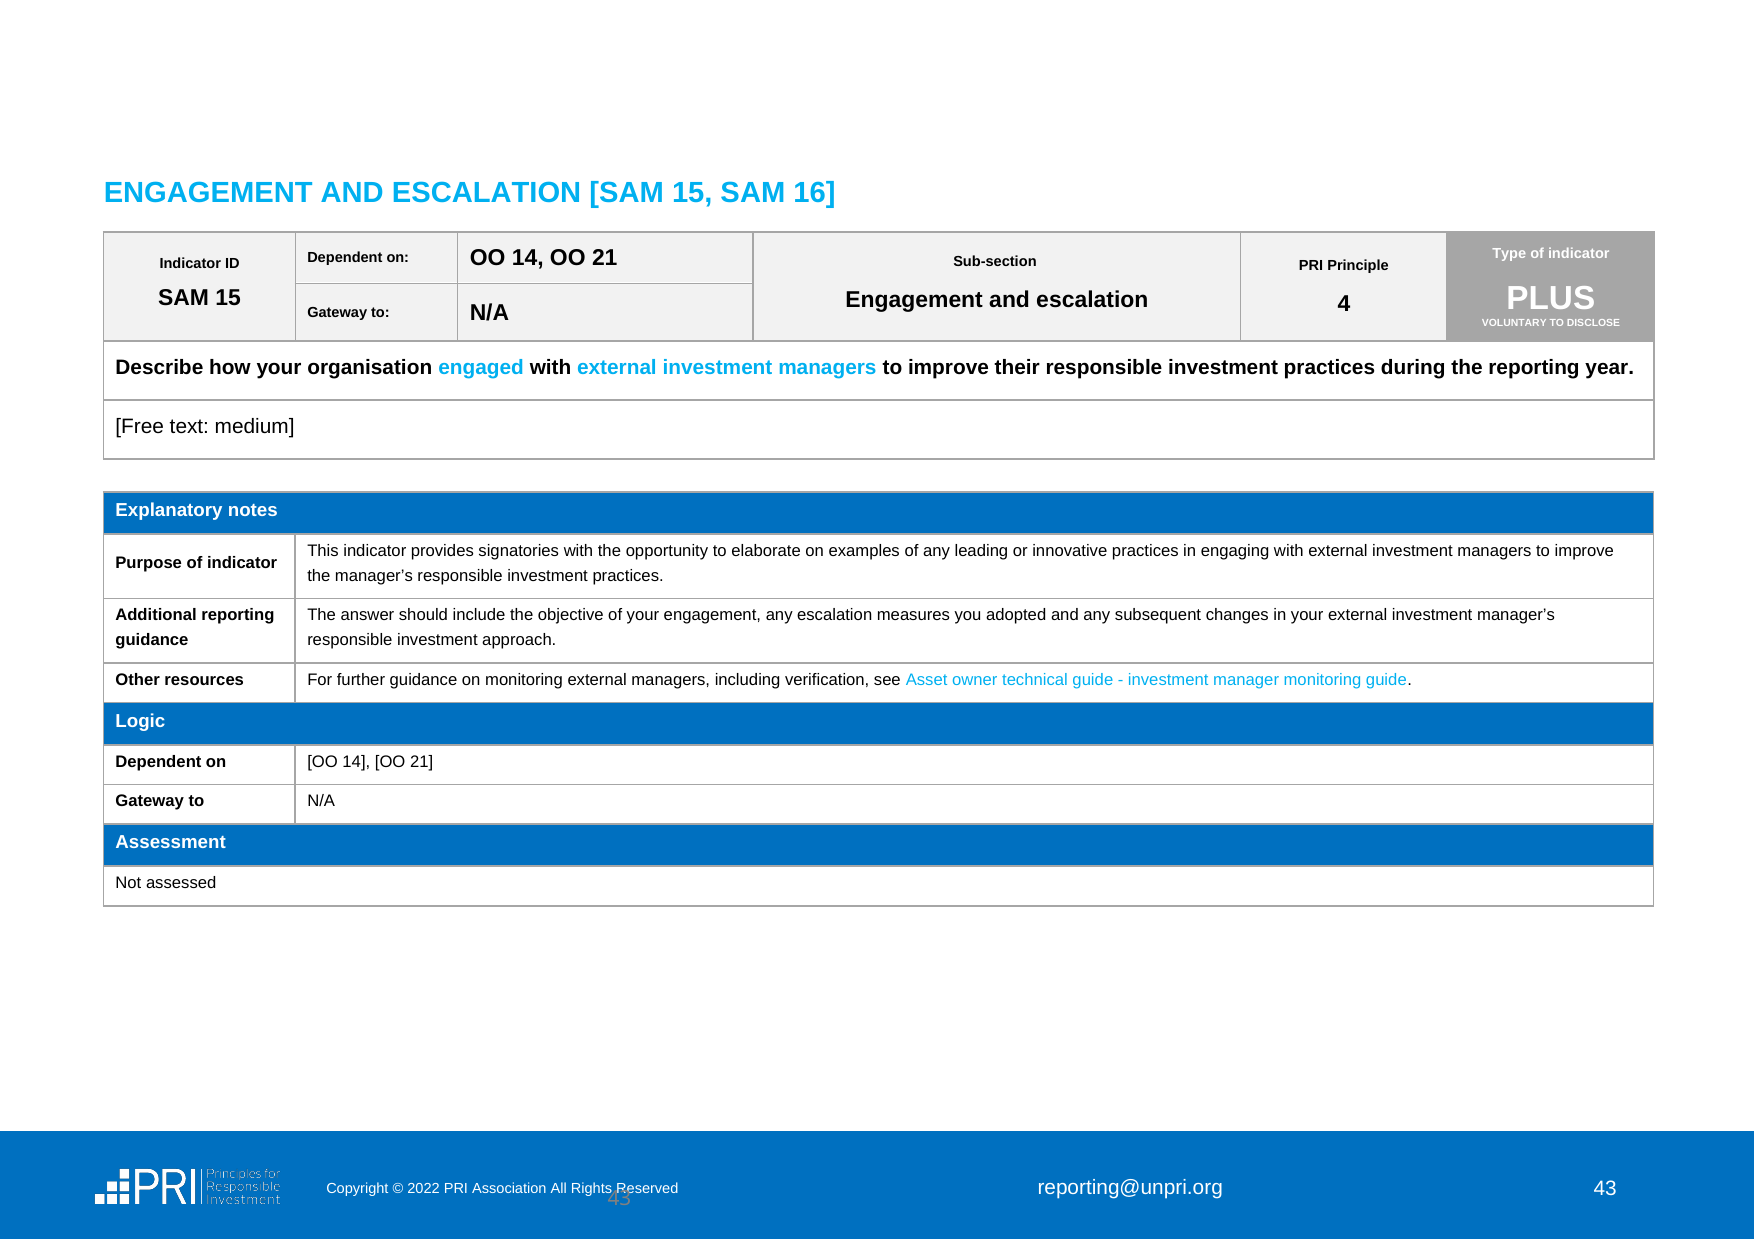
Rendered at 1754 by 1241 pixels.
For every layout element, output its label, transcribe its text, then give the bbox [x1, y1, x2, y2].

table_header Explanatory notes [104, 493, 1653, 533]
table_cell Gateway to: [296, 284, 457, 340]
table_cell Assessment [104, 825, 1653, 865]
table_header Indicator ID SAM 15 [104, 233, 295, 340]
table_cell [OO 14], [OO 21] [296, 746, 1653, 784]
table_cell Other resources [104, 664, 294, 702]
table_cell Logic [104, 703, 1653, 744]
table_cell Purpose of indicator [104, 535, 294, 598]
subtitle Engagement and escalation [SAM 15, SAM 16] [103, 175, 1650, 208]
table_cell N/A [296, 785, 1653, 823]
table_cell Additional reporting guidance [104, 599, 294, 662]
picture [92, 1166, 282, 1207]
table_header OO 14, OO 21 [458, 233, 752, 282]
table_cell This indicator provides signatories with the opportunity to elaborate on examples of any leading or innovative practices in engaging with external investment managers to improve the manager’s responsible investment practices. [296, 535, 1653, 598]
table_cell N/A [458, 284, 752, 340]
table_header Type of indicator PLUS VOLUNTARY TO DISCLOSE [1448, 233, 1654, 340]
table_cell Gateway to [104, 785, 294, 823]
table_cell Describe how your organisation engaged with external investment managers to improve their responsible investment practices during the reporting year. [104, 342, 1653, 399]
table_cell The answer should include the objective of your engagement, any escalation measures you adopted and any subsequent changes in your external investment manager’s responsible investment approach. [296, 599, 1653, 662]
table_header PRI Principle 4 [1241, 233, 1446, 340]
table_cell [Free text: medium] [104, 401, 1653, 458]
table_cell For further guidance on monitoring external managers, including verification, see Asset owner technical guide - investment manager monitoring guide. [296, 664, 1653, 702]
table_cell Dependent on [104, 746, 294, 784]
table_header Dependent on: [296, 233, 457, 282]
table_cell Not assessed [104, 867, 1653, 905]
table_header Sub-section Engagement and escalation [754, 233, 1240, 340]
